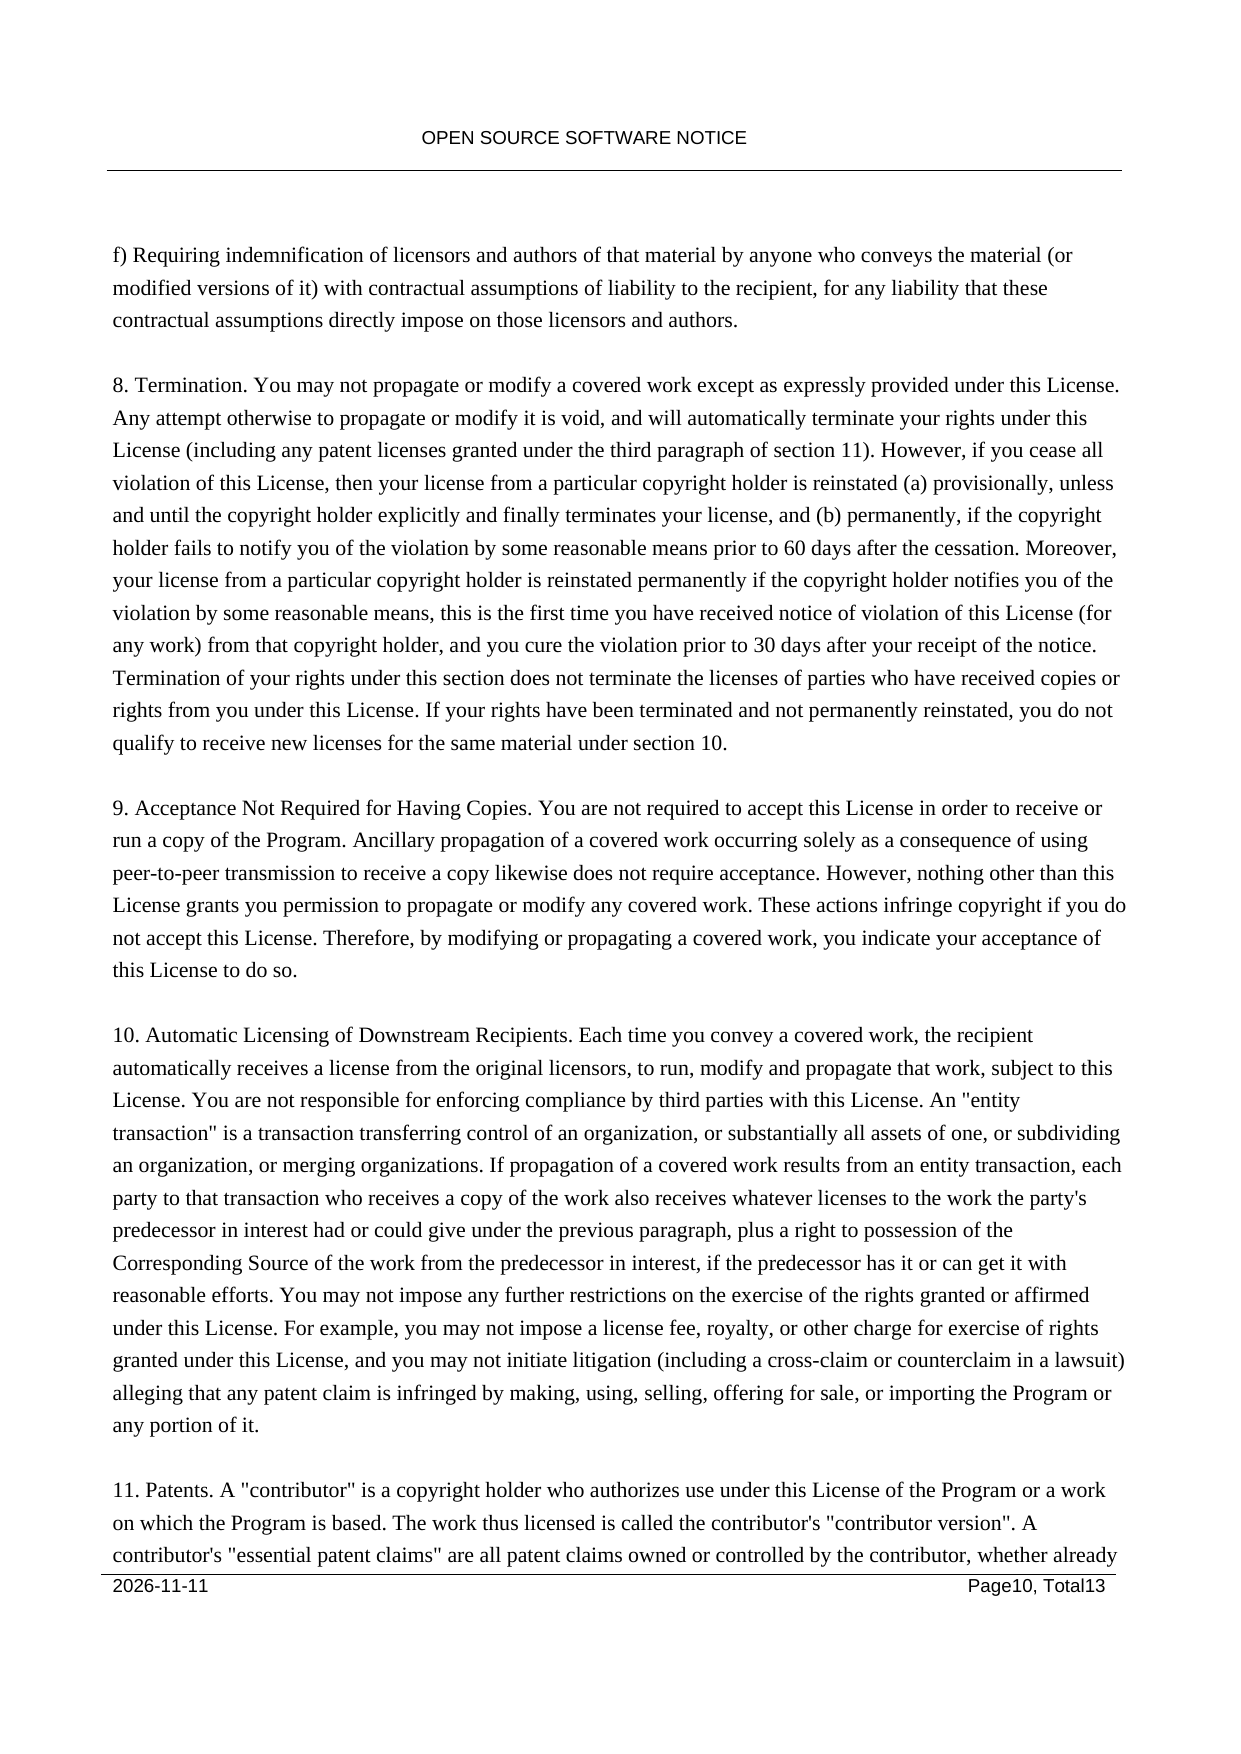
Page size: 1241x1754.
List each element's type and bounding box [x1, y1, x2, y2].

text [112, 206, 1128, 1571]
